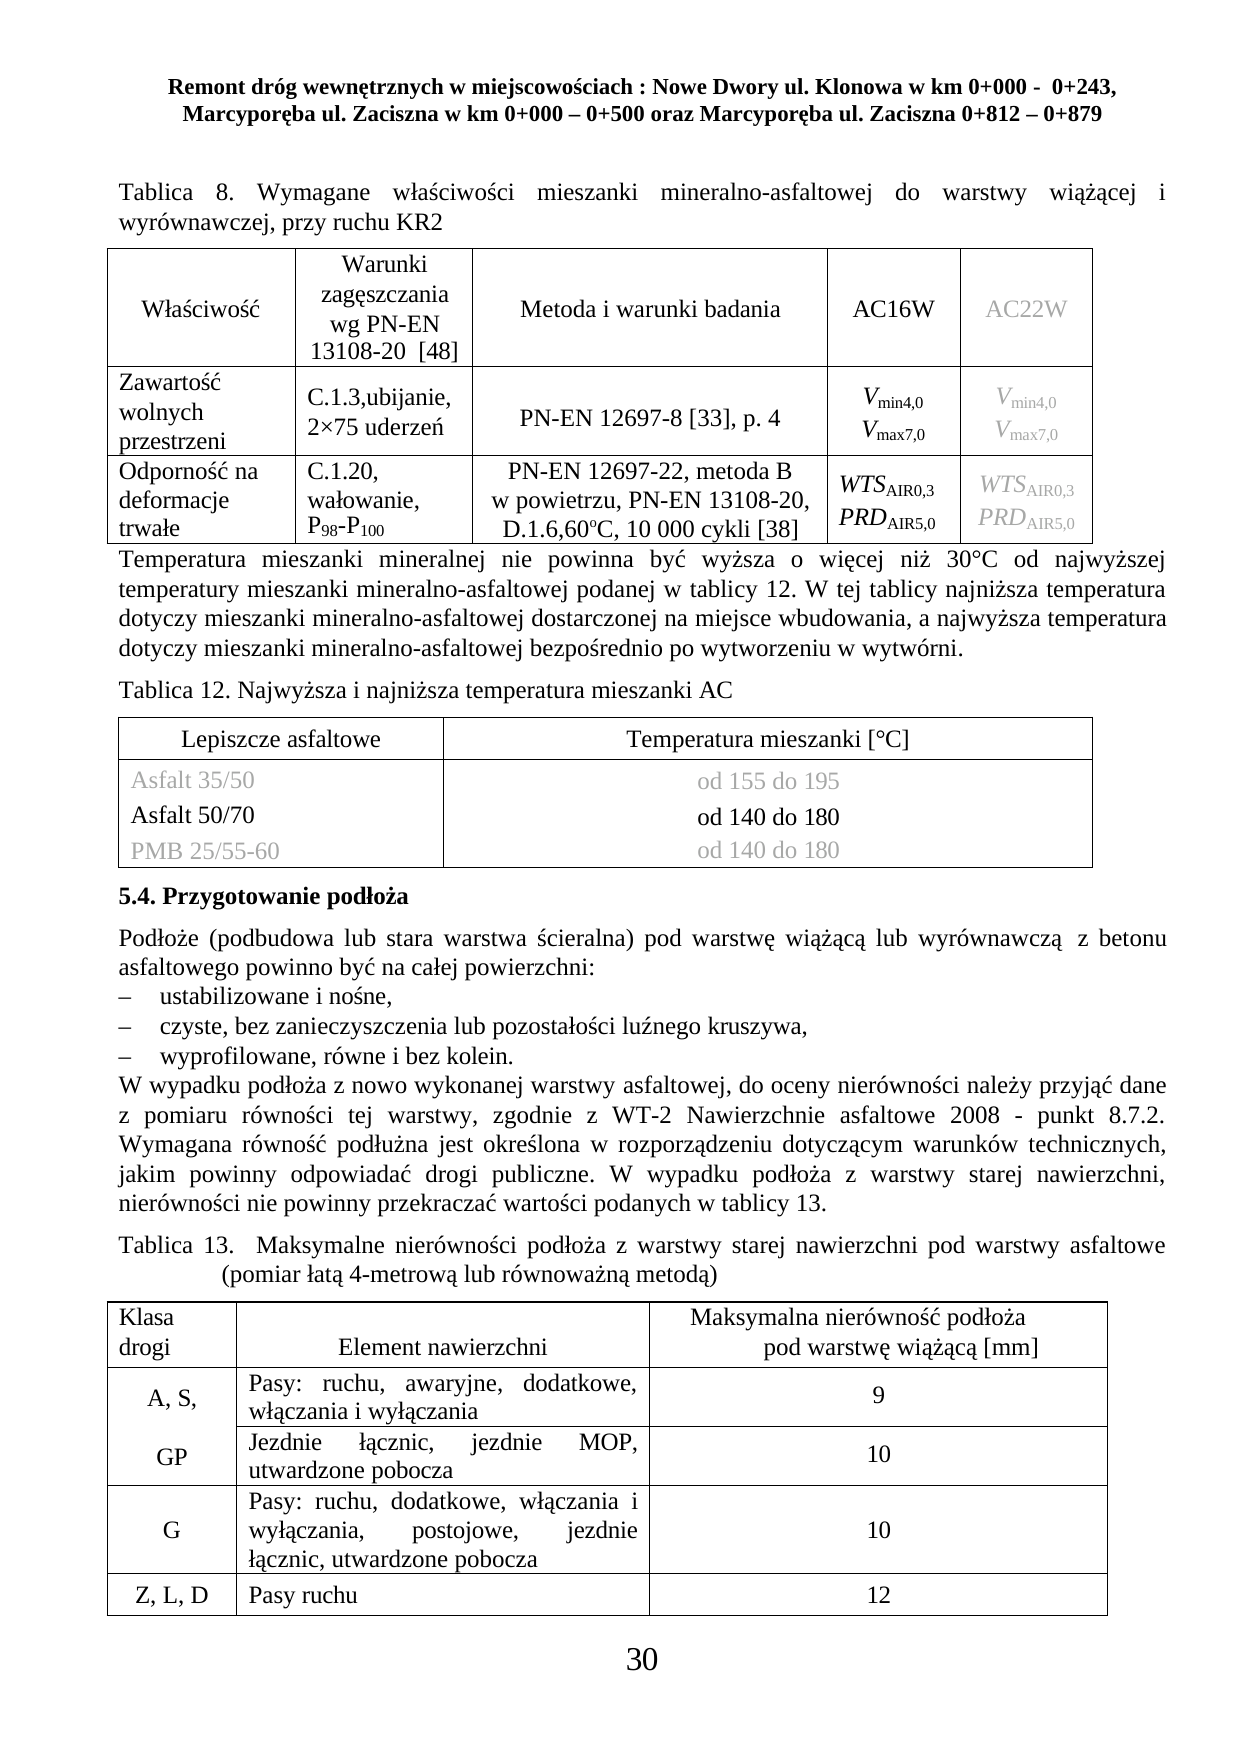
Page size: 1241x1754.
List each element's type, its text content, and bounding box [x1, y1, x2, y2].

table_cell C.1.20, wałowanie, P98-P100 [296, 456, 472, 543]
table_cell C.1.3,ubijanie, 2×75 uderzeń [296, 367, 472, 455]
table_cell A, S, [108, 1368, 236, 1426]
list ustabilizowane i nośne, [118, 982, 1178, 1010]
text Temperatura mieszanki mineralnej nie powinna być wyższa o więcej niż 30°C od najwyższej temperatury mieszanki mineralno-asfaltowej podanej w tablicy 12. W tej tablicy najniższa temperatura dotyczy mieszanki mineralno-asfaltowej dostarczonej na miejsce wbudowania, a najwyższa temperatura dotyczy mieszanki mineralno-asfaltowej bezpośrednio po wytworzeniu w wytwórni. [118, 544, 1167, 662]
table_cell G [108, 1486, 236, 1573]
table_cell GP [108, 1426, 236, 1485]
table_header Metoda i warunki badania [473, 249, 827, 366]
table_header Warunki zagęszczania wg PN-EN 13108-20 [48] [296, 249, 472, 366]
table_header AC16W [828, 249, 960, 366]
table_cell Asfalt 35/50 Asfalt 50/70 PMB 25/55-60 [119, 760, 443, 867]
table_cell Odporność na deformacje trwałe [108, 456, 295, 543]
table_header Element nawierzchni [237, 1303, 649, 1367]
text Podłoże (podbudowa lub stara warstwa ścieralna) pod warstwę wiążącą lub wyrównawczą z betonu asfaltowego powinno być na całej powierzchni: [118, 923, 1167, 981]
table_cell Vmin4,0 Vmax7,0 [828, 367, 960, 455]
table_cell WTSAIR0,3 PRDAIR5,0 [961, 456, 1092, 543]
table_header AC22W [961, 249, 1092, 366]
text Tablica 12. Najwyższa i najniższa temperatura mieszanki AC [118, 675, 1178, 703]
subtitle Przygotowanie podłoża [118, 881, 1178, 910]
table_cell 10 [650, 1427, 1107, 1485]
table_header Maksymalna nierówność podłoża pod warstwę wiążącą [mm] [650, 1303, 1107, 1367]
table_cell PN-EN 12697-8 [33], p. 4 [473, 367, 827, 455]
table_cell 12 [650, 1574, 1107, 1615]
table_header Właściwość [108, 249, 295, 366]
table_cell Pasy ruchu [237, 1574, 649, 1615]
list wyprofilowane, równe i bez kolein. [118, 1041, 1178, 1069]
table_cell 9 [650, 1368, 1107, 1426]
table_cell 10 [650, 1486, 1107, 1573]
text W wypadku podłoża z nowo wykonanej warstwy asfaltowej, do oceny nierówności należy przyjąć dane z pomiaru równości tej warstwy, zgodnie z WT-2 Nawierzchnie asfaltowe 2008 - punkt 8.7.2. Wymagana równość podłużna jest określona w rozporządzeniu dotyczącym warunków technicznych, jakim powinny odpowiadać drogi publiczne. W wypadku podłoża z warstwy starej nawierzchni, nierówności nie powinny przekraczać wartości podanych w tablicy 13. [118, 1070, 1167, 1217]
table_header Temperatura mieszanki [°C] [444, 718, 1092, 758]
table_header Lepiszcze asfaltowe [119, 718, 443, 758]
text Tablica 8. Wymagane właściwości mieszanki mineralno-asfaltowej do warstwy wiążącej i wyrównawczej, przy ruchu KR2 [118, 177, 1167, 235]
table_cell Z, L, D [108, 1574, 236, 1615]
list czyste, bez zanieczyszczenia lub pozostałości luźnego kruszywa, [118, 1011, 1178, 1040]
table_cell Zawartość wolnych przestrzeni [108, 367, 295, 455]
table_cell Pasy: ruchu, awaryjne, dodatkowe, włączania i wyłączania [237, 1368, 649, 1426]
table_cell Jezdnie łącznic, jezdnie MOP, utwardzone pobocza [237, 1427, 649, 1485]
text Tablica 13. Maksymalne nierówności podłoża z warstwy starej nawierzchni pod warstwy asfaltowe (pomiar łatą 4-metrową lub równoważną metodą) [118, 1230, 1167, 1288]
table_cell Vmin4,0 Vmax7,0 [961, 367, 1092, 455]
table_cell WTSAIR0,3 PRDAIR5,0 [828, 456, 960, 543]
table_header Klasa drogi [108, 1303, 236, 1367]
table_cell PN-EN 12697-22, metoda B w powietrzu, PN-EN 13108-20, D.1.6,60oC, 10 000 cykli [38] [473, 456, 827, 543]
table_cell od 155 do 195 od 140 do 180 od 140 do 180 [444, 760, 1092, 867]
table_cell Pasy: ruchu, dodatkowe, włączania i wyłączania, postojowe, jezdnie łącznic, utwardzone pobocza [237, 1486, 649, 1573]
